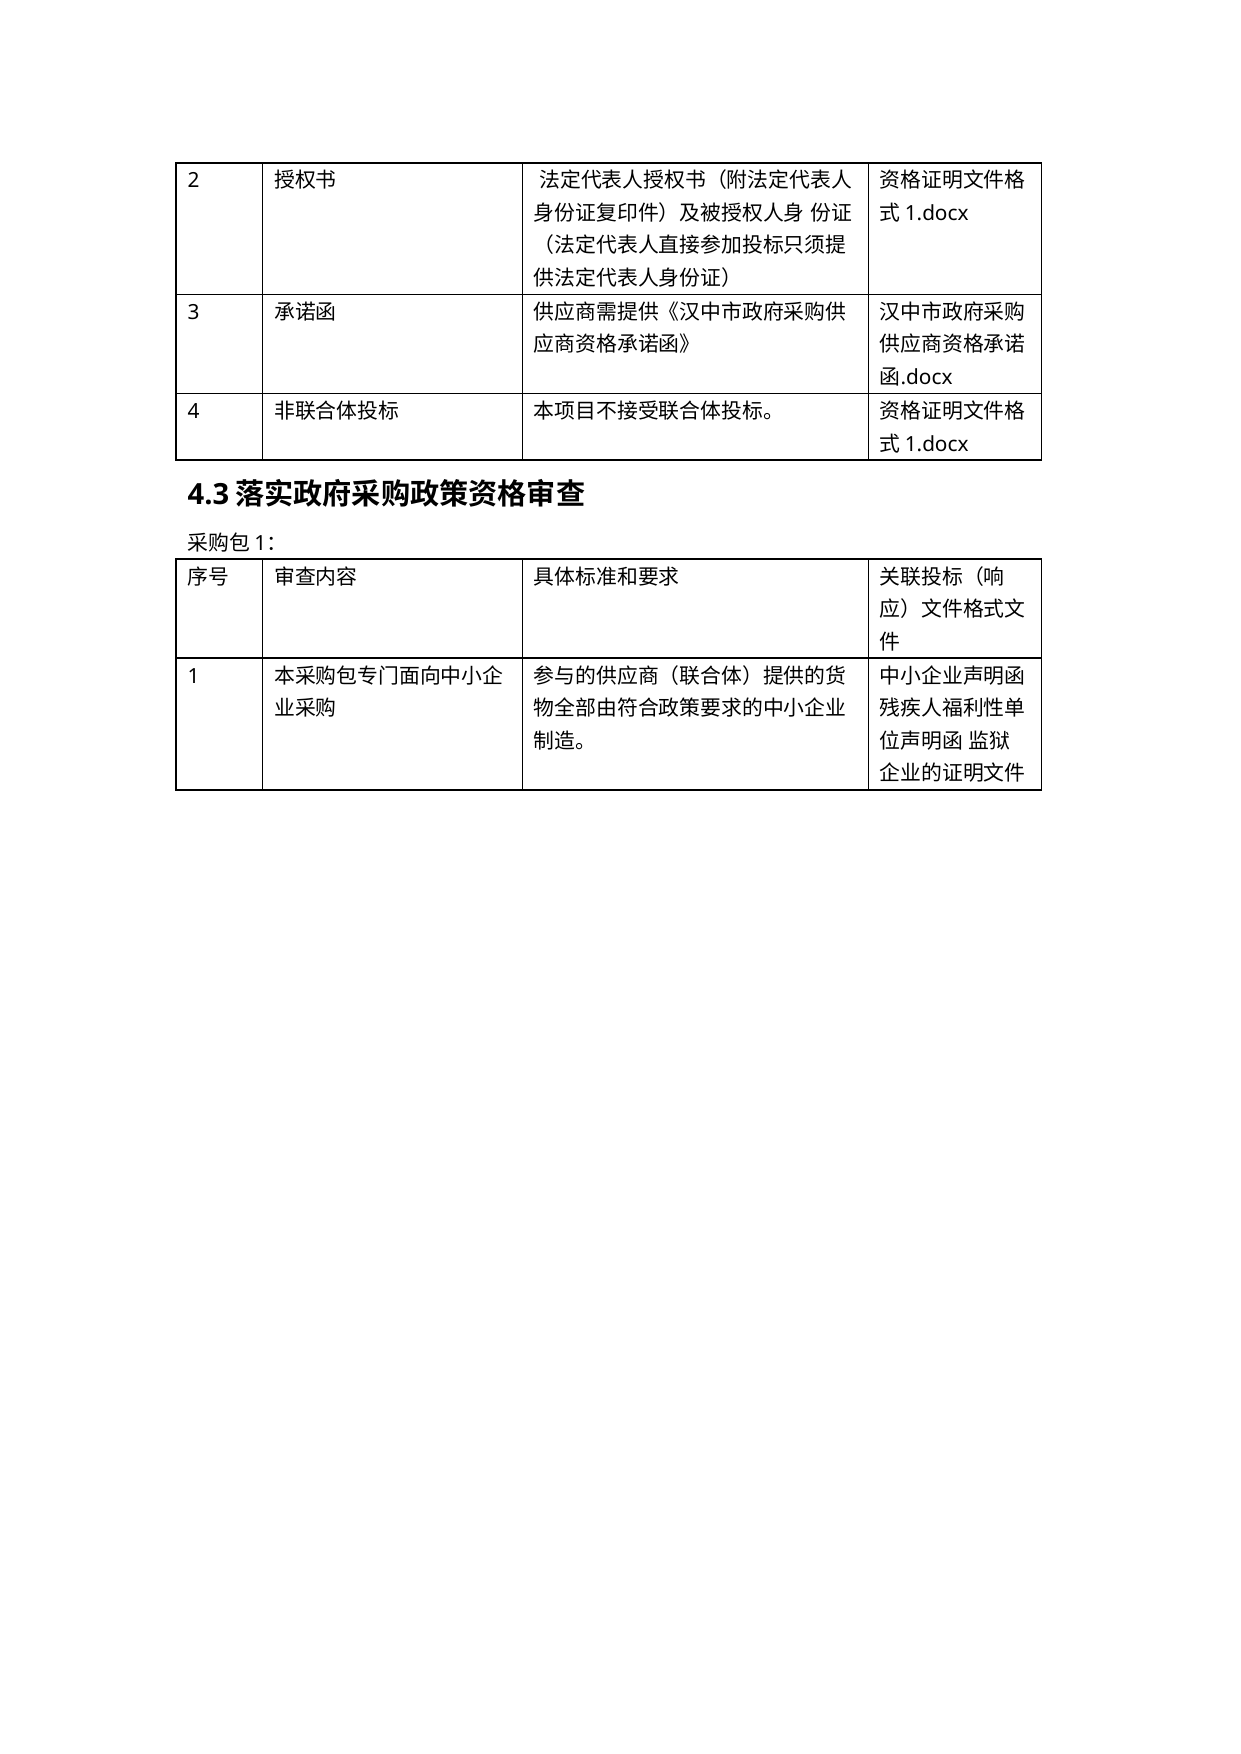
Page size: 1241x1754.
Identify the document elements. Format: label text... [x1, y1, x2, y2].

table_header 审查内容 [263, 560, 522, 657]
table_cell 资格证明文件格式1.docx [869, 164, 1041, 293]
table_cell 参与的供应商（联合体）提供的货物全部由符合政策要求的中小企业制造。 [523, 659, 868, 789]
table_cell 4 [177, 394, 262, 459]
table_header 关联投标（响应）文件格式文件 [869, 560, 1041, 657]
table_cell 2 [177, 164, 262, 293]
text 4.3落实政府采购政策资格审查 [187, 461, 1053, 526]
table_cell 授权书 [263, 164, 522, 293]
table_cell 1 [177, 659, 262, 789]
text 采购包1： [187, 526, 1053, 558]
table_cell 非联合体投标 [263, 394, 522, 459]
table_cell 法定代表人授权书（附法定代表人身份证复印件）及被授权人身 份证（法定代表人直接参加投标只须提供法定代表人身份证） [523, 164, 868, 293]
table_header 序号 [177, 560, 262, 657]
table_cell 本项目不接受联合体投标。 [523, 394, 868, 459]
table_cell 资格证明文件格式1.docx [869, 394, 1041, 459]
table_cell 承诺函 [263, 295, 522, 393]
table_cell 中小企业声明函 残疾人福利性单位声明函 监狱企业的证明文件 [869, 659, 1041, 789]
table_cell 供应商需提供《汉中市政府采购供应商资格承诺函》 [523, 295, 868, 393]
table_cell 汉中市政府采购供应商资格承诺函.docx [869, 295, 1041, 393]
table_cell 3 [177, 295, 262, 393]
table_header 具体标准和要求 [523, 560, 868, 657]
table_cell 本采购包专门面向中小企业采购 [263, 659, 522, 789]
